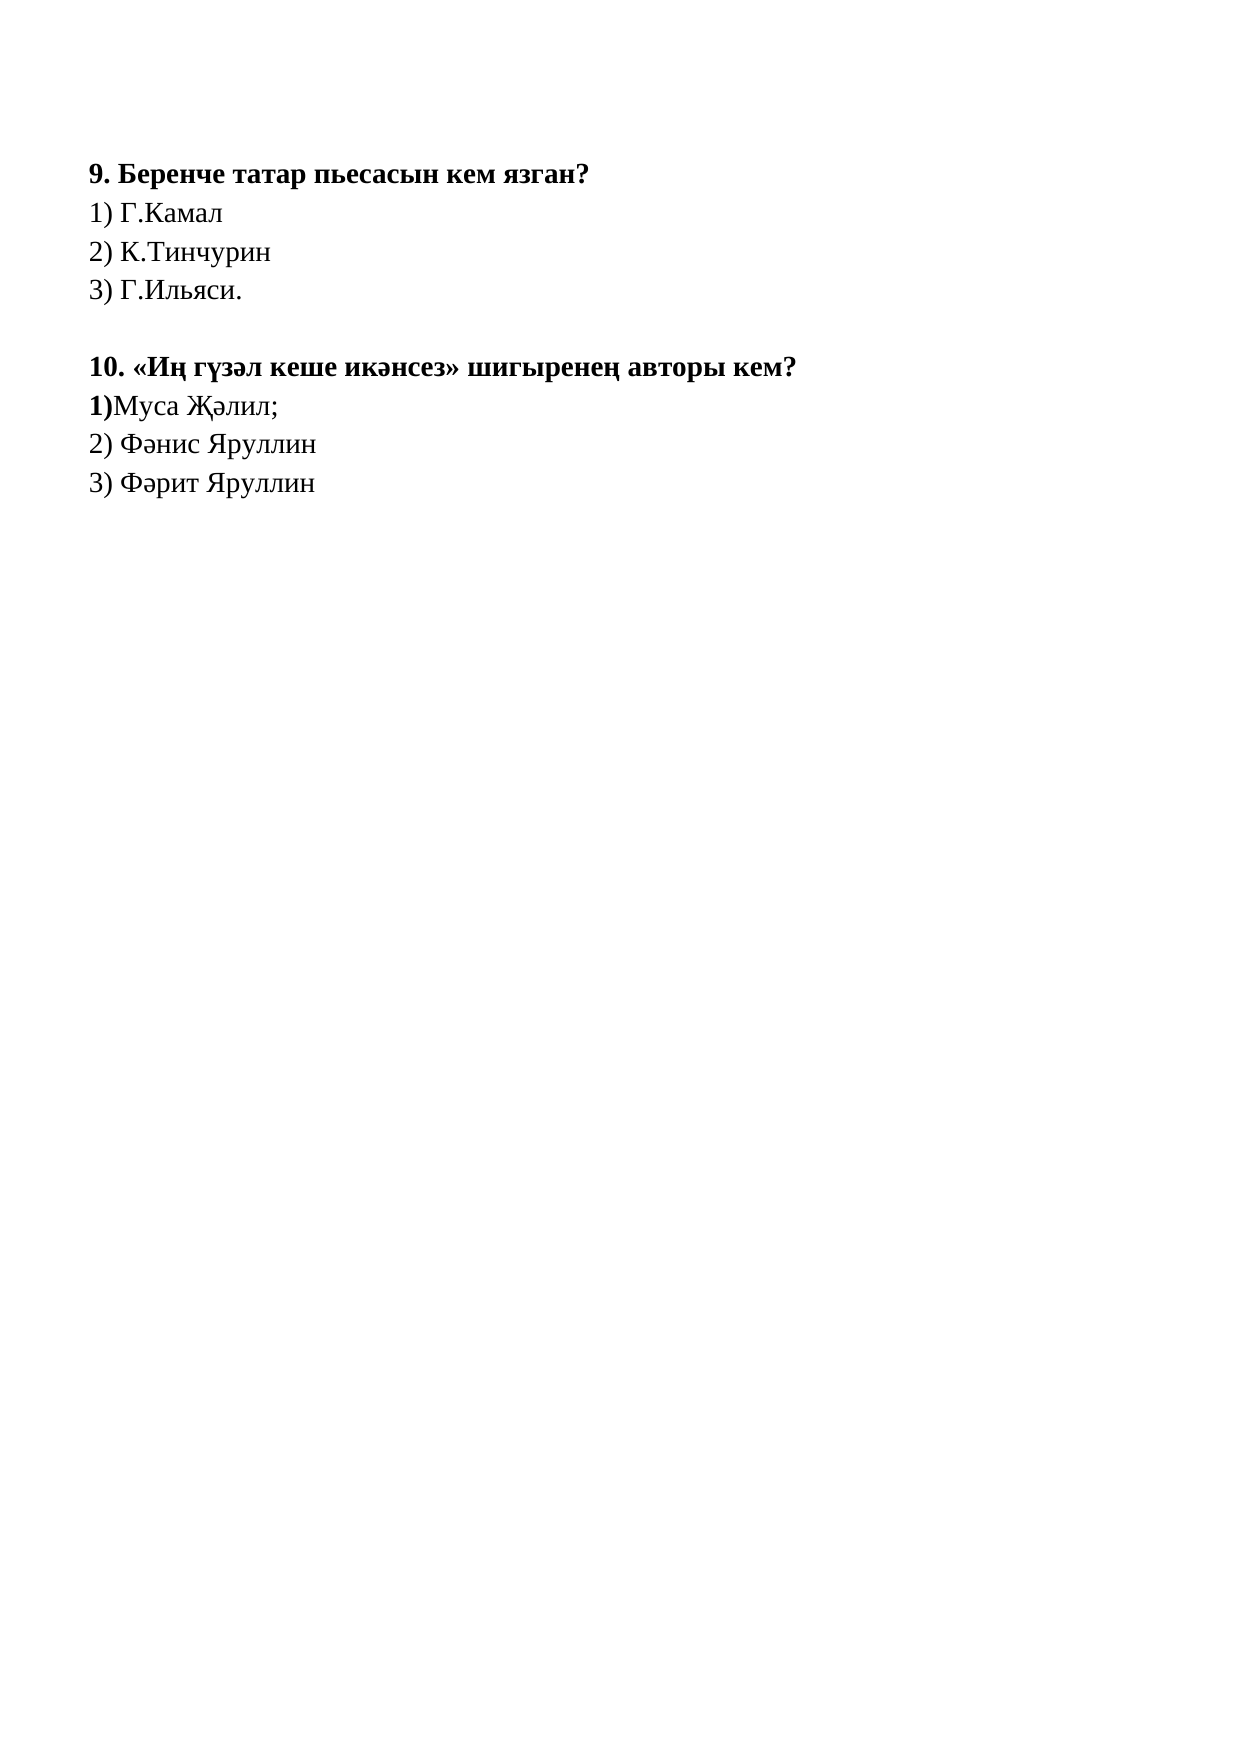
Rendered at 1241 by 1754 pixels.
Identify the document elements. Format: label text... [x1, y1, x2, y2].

text 2) К.Тинчурин [88, 234, 1063, 267]
text 10. «Иң гүзәл кеше икәнсез» шигыренең авторы кем? [88, 349, 1063, 383]
text 3) Г.Ильяси. [88, 272, 1063, 306]
text 2) Фәнис Яруллин [88, 426, 1063, 460]
text 1) Г.Камал [88, 195, 1063, 229]
text 9. Беренче татар пьесасын кем язган? [88, 157, 1063, 190]
text 3) Фәрит Яруллин [88, 465, 1063, 498]
text 1)Муса Җәлил; [88, 388, 1063, 421]
